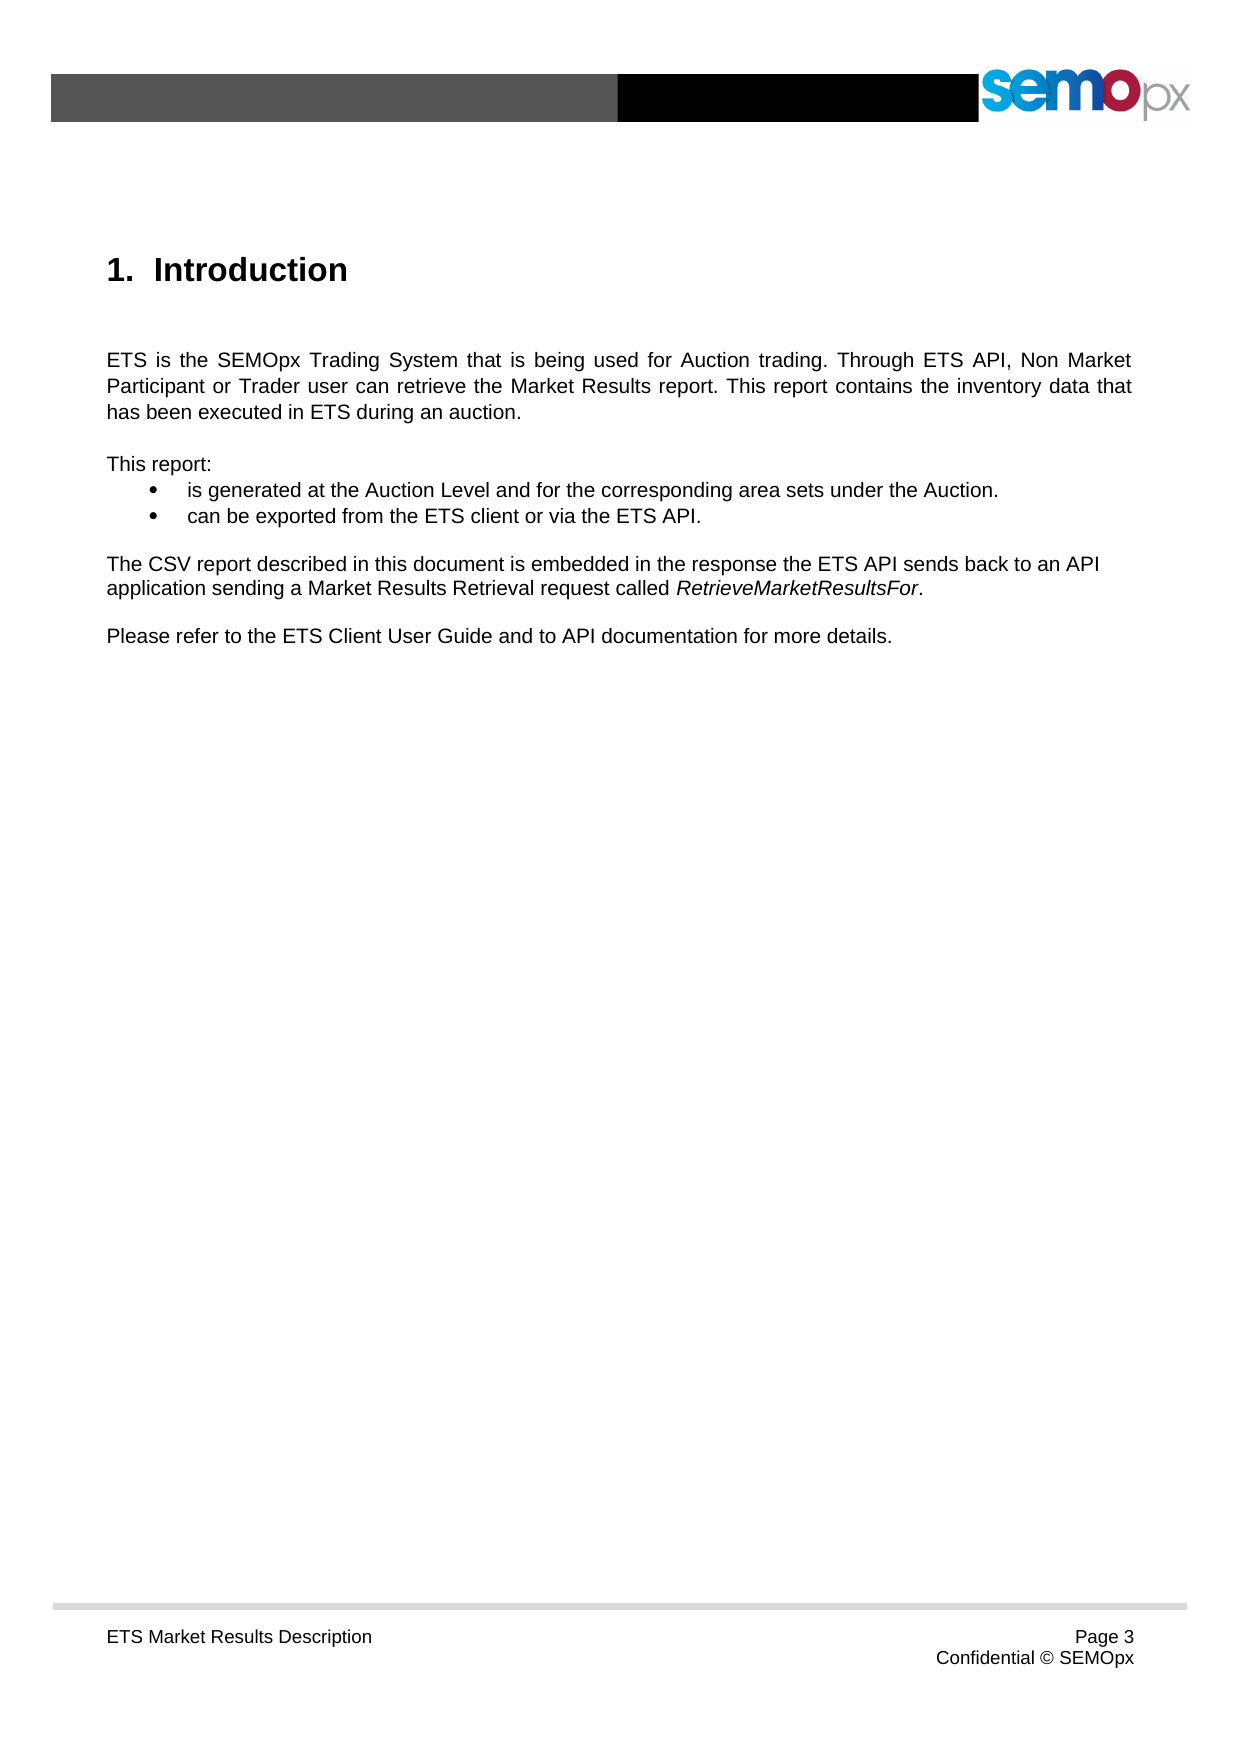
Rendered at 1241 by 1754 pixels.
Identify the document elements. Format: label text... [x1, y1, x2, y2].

subtitle Introduction [106, 250, 1134, 288]
text ETS is the SEMOpx Trading System that is being used for Auction trading. Through ETS API, Non Market Participant or Trader user can retrieve the Market Results report. This report contains the inventory data that has been executed in ETS during an auction. [106, 345, 1134, 423]
list is generated at the Auction Level and for the corresponding area sets under the Auction. [149, 476, 1134, 502]
text This report: [106, 449, 1134, 476]
list can be exported from the ETS client or via the ETS API. [149, 502, 1134, 528]
picture [978, 59, 1193, 126]
text Please refer to the ETS Client User Guide and to API documentation for more details. [106, 623, 1134, 647]
text The CSV report described in this document is embedded in the response the ETS API sends back to an API application sending a Market Results Retrieval request called RetrieveMarketResultsFor. [106, 552, 1134, 599]
